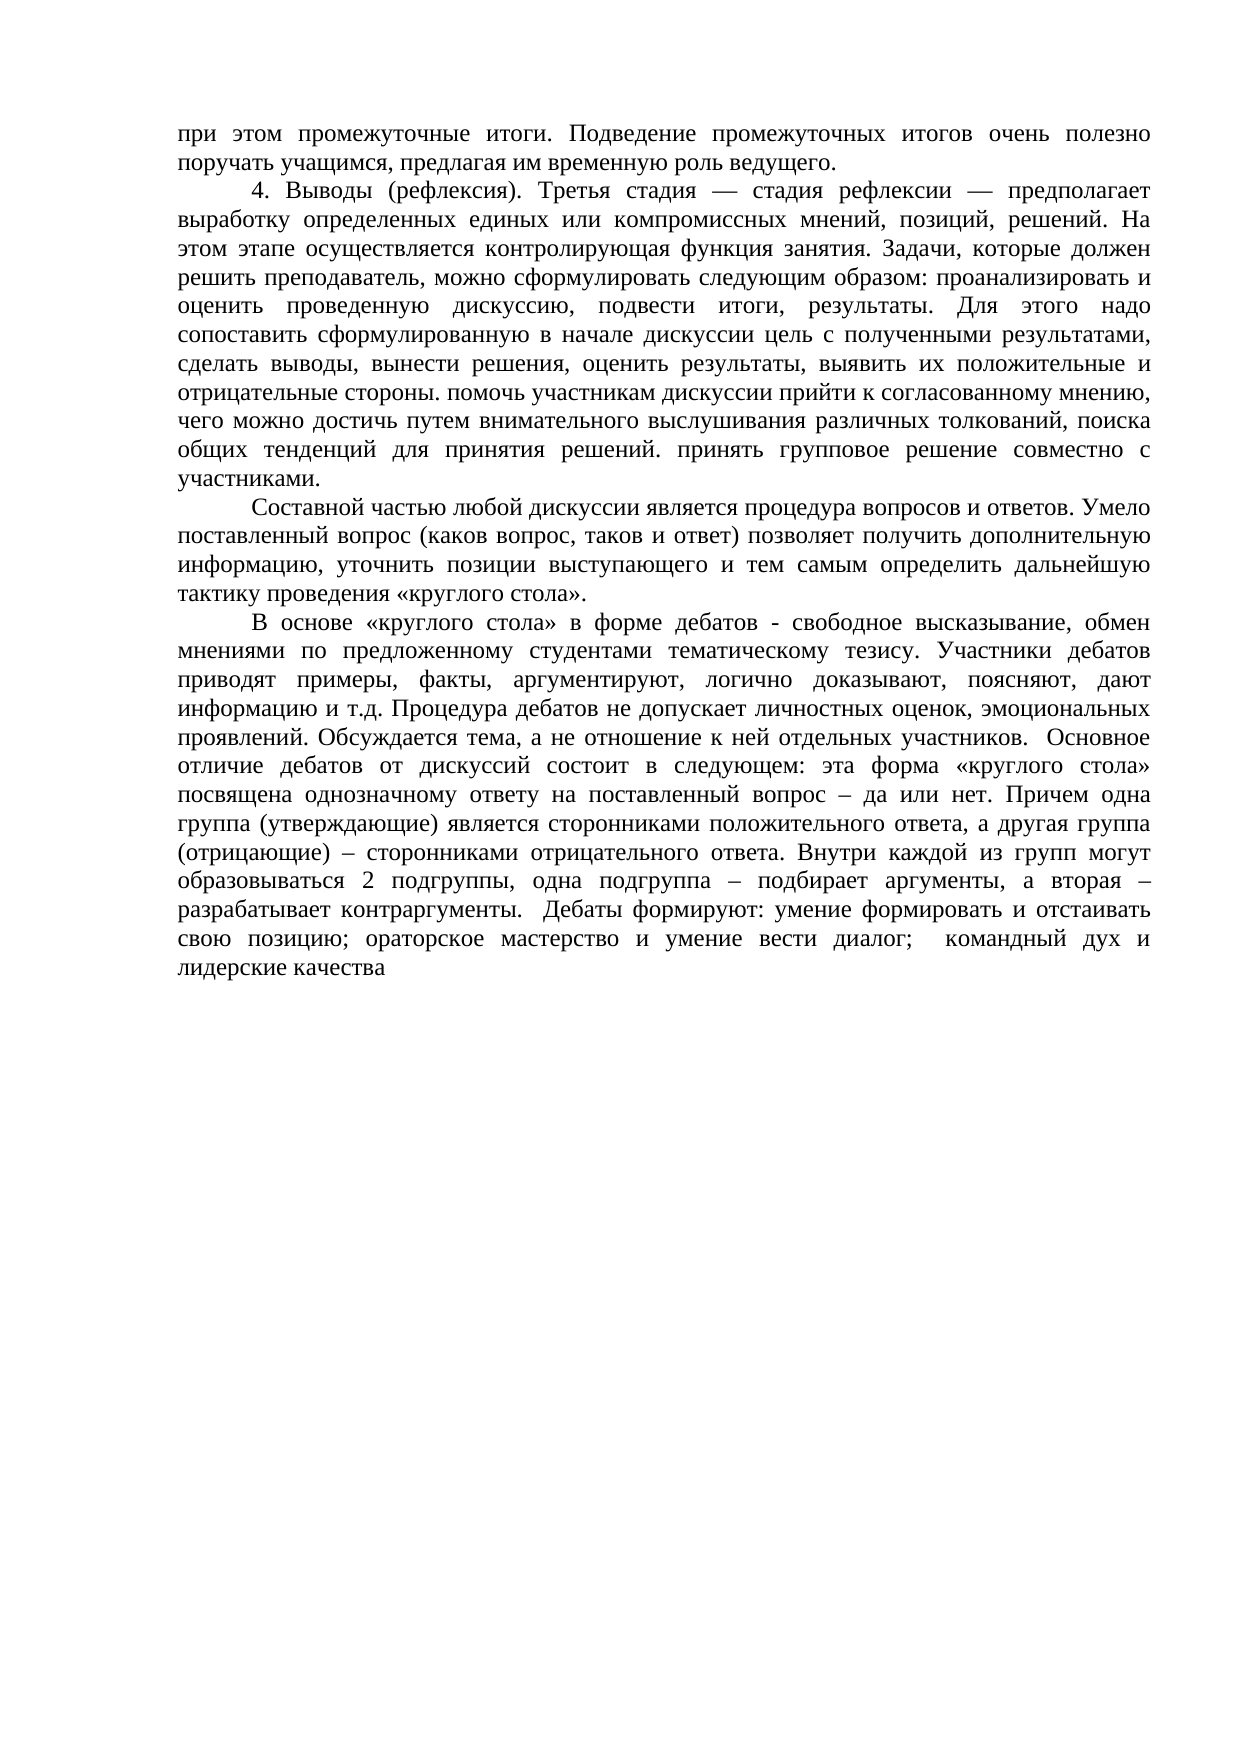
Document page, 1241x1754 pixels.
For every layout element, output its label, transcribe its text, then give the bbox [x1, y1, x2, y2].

text В основе «круглого стола» в форме дебатов - свободное высказывание, обмен мнениями по предложенному студентами тематическому тезису. Участники дебатов приводят примеры, факты, аргументируют, логично доказывают, поясняют, дают информацию и т.д. Процедура дебатов не допускает личностных оценок, эмоциональных проявлений. Обсуждается тема, а не отношение к ней отдельных участников. Основное отличие дебатов от дискуссий состоит в следующем: эта форма «круглого стола» посвящена однозначному ответу на поставленный вопрос – да или нет. Причем одна группа (утверждающие) является сторонниками положительного ответа, а другая группа (отрицающие) – сторонниками отрицательного ответа. Внутри каждой из групп могут образовываться 2 подгруппы, одна подгруппа – подбирает аргументы, а вторая – разрабатывает контраргументы. Дебаты формируют: умение формировать и отстаивать свою позицию; ораторское мастерство и умение вести диалог; командный дух и лидерские качества [177, 607, 1152, 981]
text 4. Выводы (рефлексия). Третья стадия — стадия рефлексии — предполагает выработку определенных единых или компромиссных мнений, позиций, решений. На этом этапе осуществляется контролирующая функция занятия. Задачи, которые должен решить преподаватель, можно сформулировать следующим образом: проанализировать и оценить проведенную дискуссию, подвести итоги, результаты. Для этого надо сопоставить сформулированную в начале дискуссии цель с полученными результатами, сделать выводы, вынести решения, оценить результаты, выявить их положительные и отрицательные стороны. помочь участникам дискуссии прийти к согласованному мнению, чего можно достичь путем внимательного выслушивания различных толкований, поиска общих тенденций для принятия решений. принять групповое решение совместно с участниками. [177, 176, 1152, 492]
text Составной частью любой дискуссии является процедура вопросов и ответов. Умело поставленный вопрос (каков вопрос, таков и ответ) позволяет получить дополнительную информацию, уточнить позиции выступающего и тем самым определить дальнейшую тактику проведения «круглого стола». [177, 492, 1152, 607]
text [177, 118, 1152, 176]
